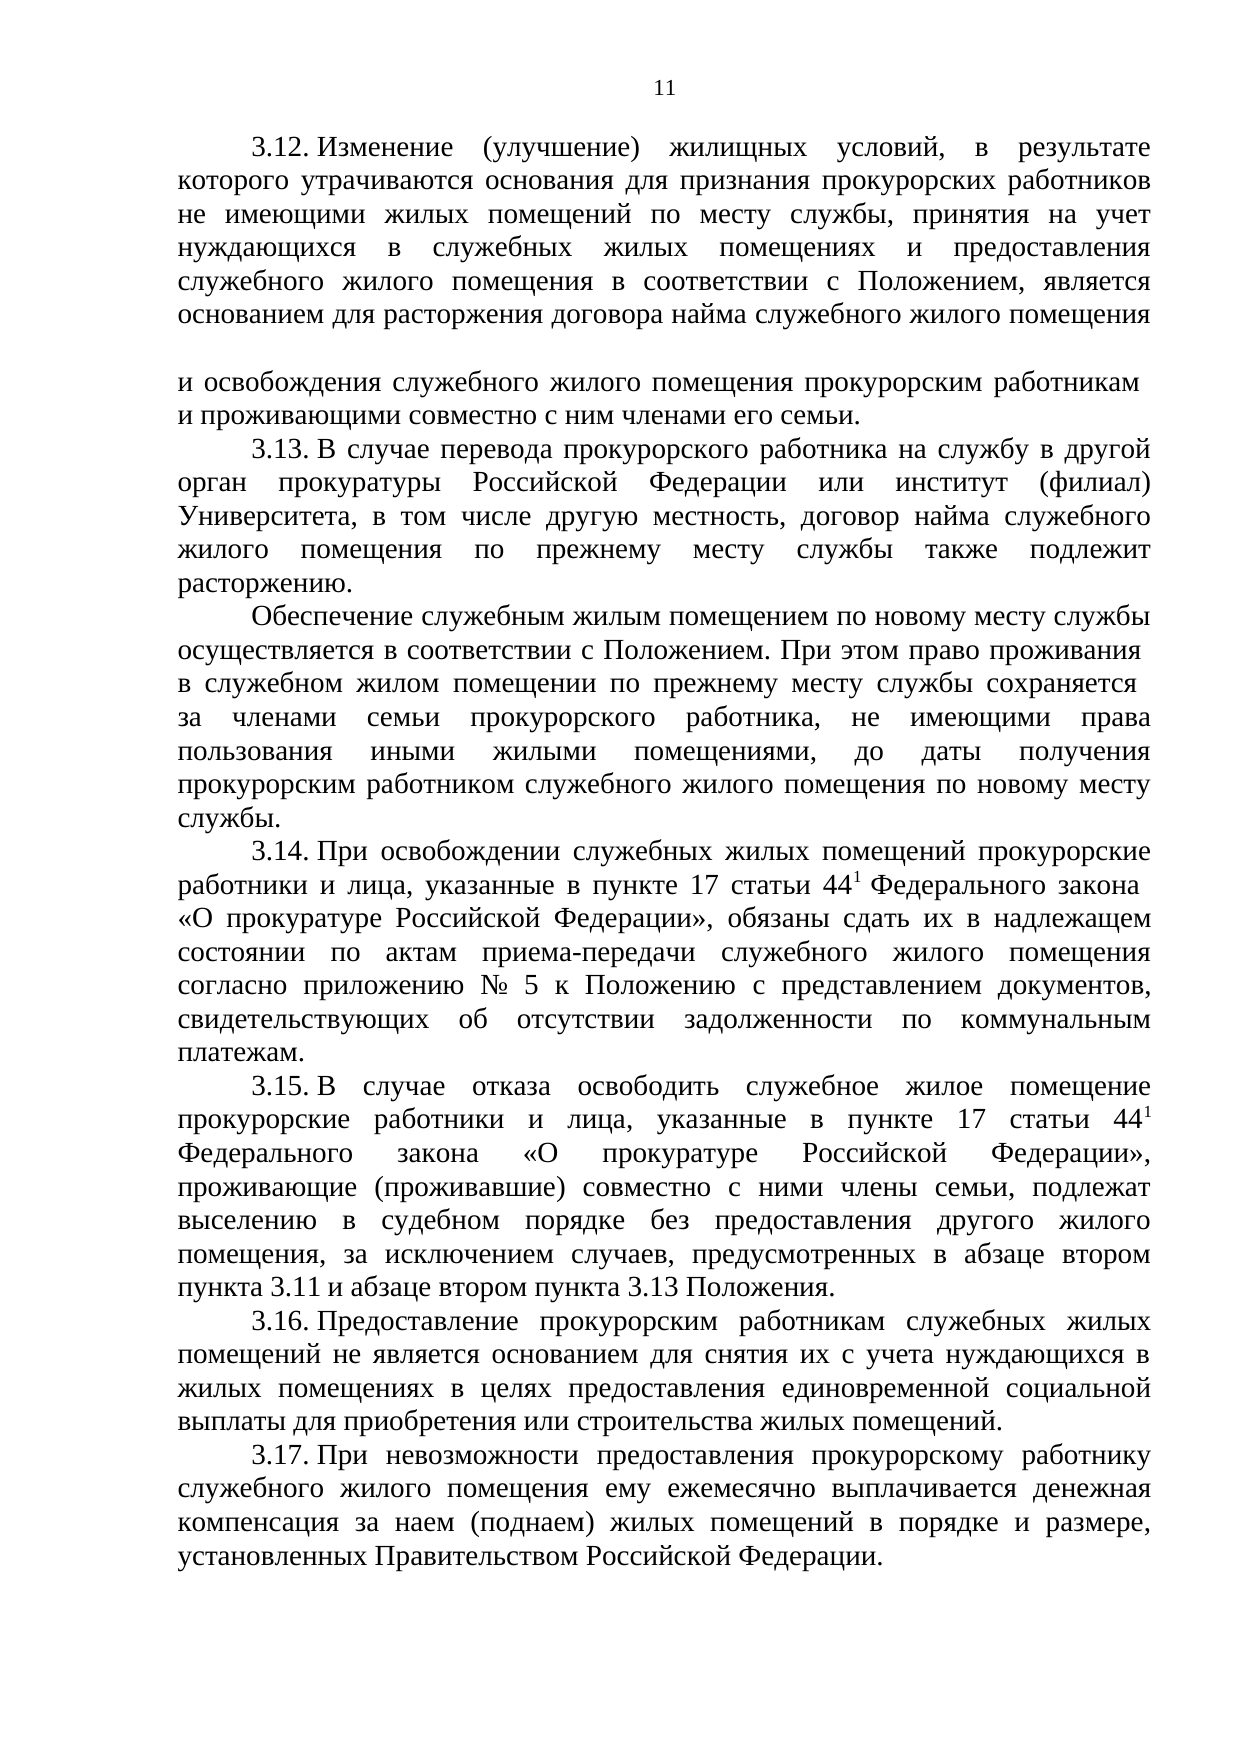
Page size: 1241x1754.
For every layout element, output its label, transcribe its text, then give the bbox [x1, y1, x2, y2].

text 3.14. При освобождении служебных жилых помещений прокурорские работники и лица, указанные в пункте 17 статьи 441 Федерального закона «О прокуратуре Российской Федерации», обязаны сдать их в надлежащем состоянии по актам приема-передачи служебного жилого помещения согласно приложению № 5 к Положению с представлением документов, свидетельствующих об отсутствии задолженности по коммунальным платежам. [177, 833, 1152, 1068]
text 3.15. В случае отказа освободить служебное жилое помещение прокурорские работники и лица, указанные в пункте 17 статьи 441 Федерального закона «О прокуратуре Российской Федерации», проживающие (проживавшие) совместно с ними члены семьи, подлежат выселению в судебном порядке без предоставления другого жилого помещения, за исключением случаев, предусмотренных в абзаце втором пункта 3.11 и абзаце втором пункта 3.13 Положения. [177, 1068, 1152, 1303]
text 3.16. Предоставление прокурорским работникам служебных жилых помещений не является основанием для снятия их с учета нуждающихся в жилых помещениях в целях предоставления единовременной социальной выплаты для приобретения или строительства жилых помещений. [177, 1303, 1152, 1437]
text 3.13. В случае перевода прокурорского работника на службу в другой орган прокуратуры Российской Федерации или институт (филиал) Университета, в том числе другую местность, договор найма служебного жилого помещения по прежнему месту службы также подлежит расторжению. [177, 431, 1152, 598]
text 3.17. При невозможности предоставления прокурорскому работнику служебного жилого помещения ему ежемесячно выплачивается денежная компенсация за наем (поднаем) жилых помещений в порядке и размере, установленных Правительством Российской Федерации. [177, 1437, 1152, 1571]
text 3.12. Изменение (улучшение) жилищных условий, в результате которого утрачиваются основания для признания прокурорских работников не имеющими жилых помещений по месту службы, принятия на учет нуждающихся в служебных жилых помещениях и предоставления служебного жилого помещения в соответствии с Положением, является основанием для расторжения договора найма служебного жилого помещения и освобождения служебного жилого помещения прокурорским работникам и проживающими совместно с ним членами его семьи. [177, 129, 1152, 431]
text Обеспечение служебным жилым помещением по новому месту службы осуществляется в соответствии с Положением. При этом право проживания в служебном жилом помещении по прежнему месту службы сохраняется за членами семьи прокурорского работника, не имеющими права пользования иными жилыми помещениями, до даты получения прокурорским работником служебного жилого помещения по новому месту службы. [177, 598, 1152, 833]
